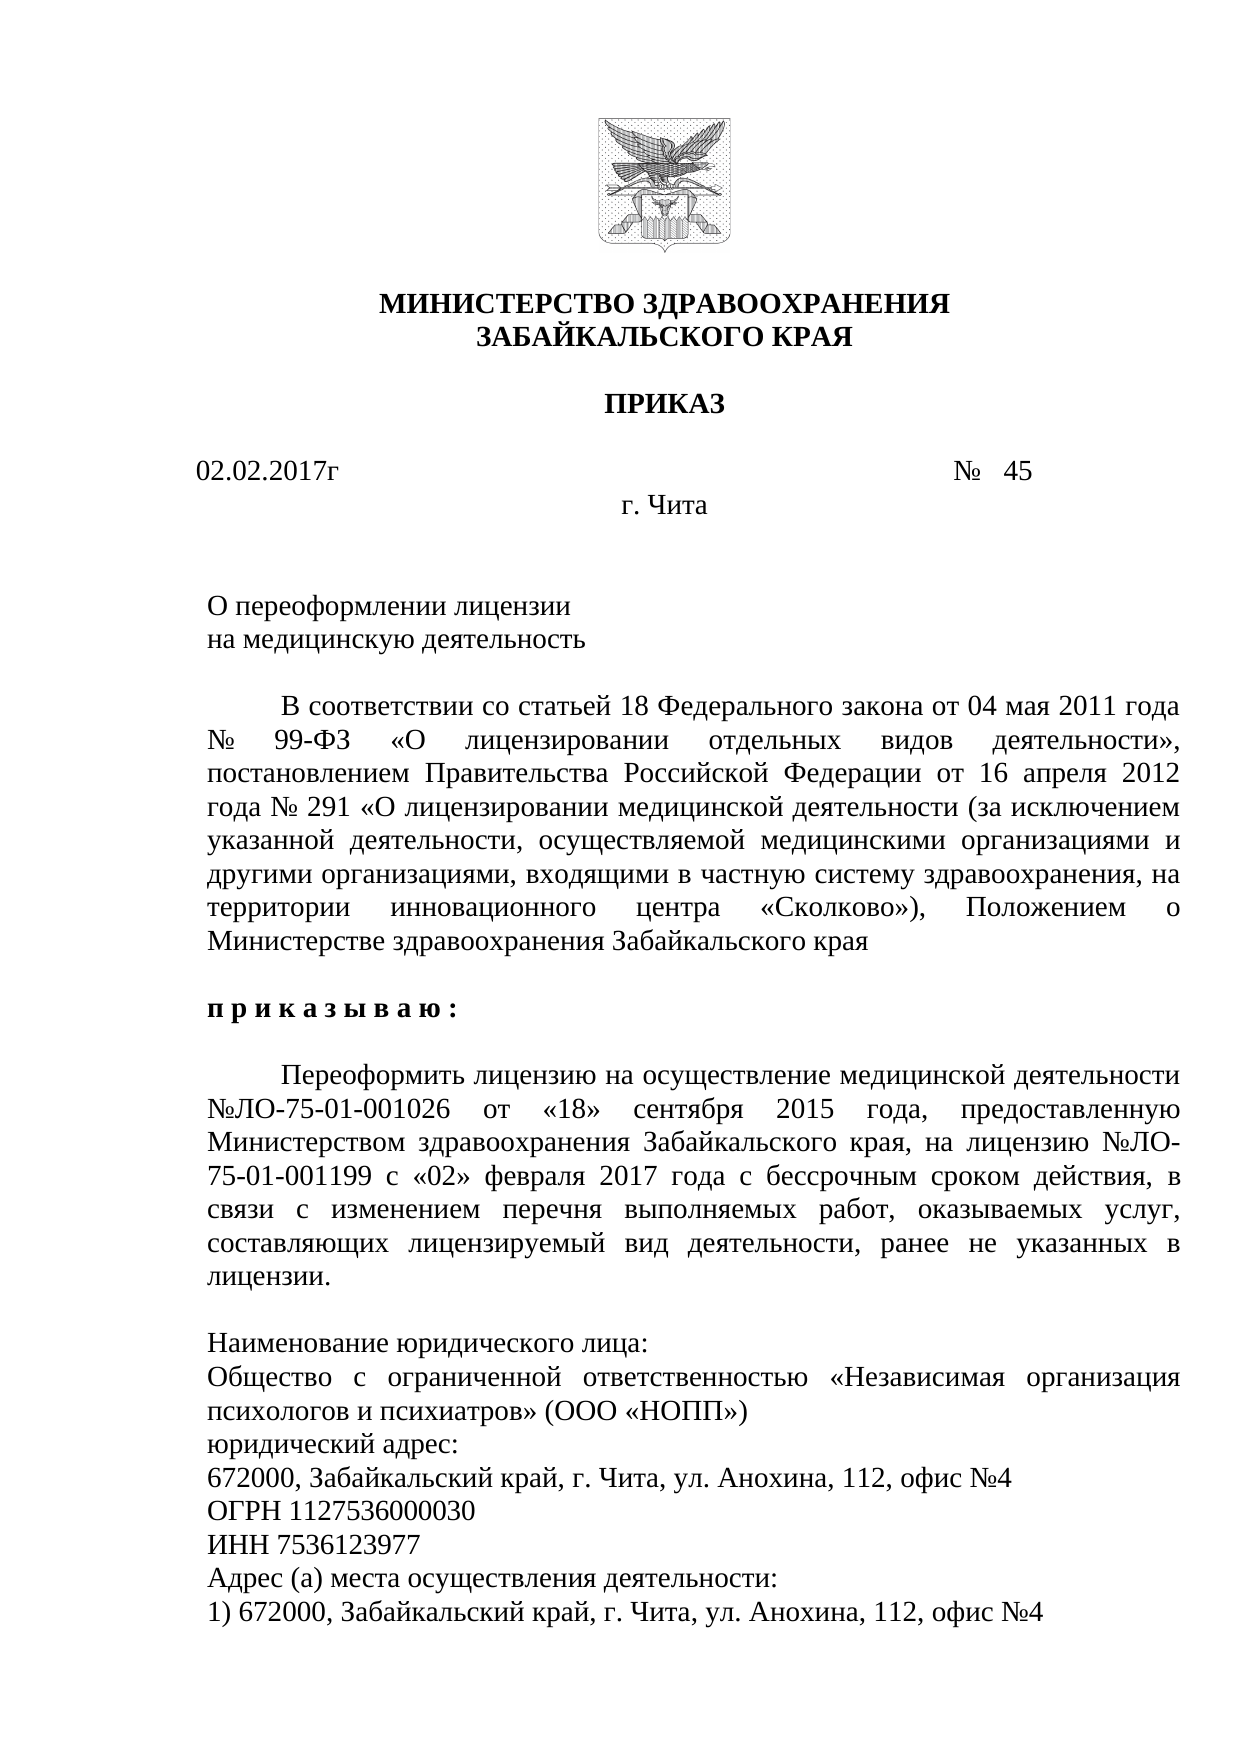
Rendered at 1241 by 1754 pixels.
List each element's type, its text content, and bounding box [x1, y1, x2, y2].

text ОГРН 1127536000030 [207, 1493, 1181, 1527]
text МИНИСТеРство здравоохранения [148, 286, 1181, 319]
text Общество с ограниченной ответственностью «Независимая организация психологов и психиатров» (ООО «НОПП») [207, 1359, 1181, 1426]
text г. Чита [148, 487, 1181, 521]
text ИНН 7536123977 [207, 1527, 1181, 1560]
text Наименование юридического лица: [207, 1326, 1181, 1359]
text В соответствии со статьей 18 Федерального закона от 04 мая 2011 года № 99-ФЗ «О лицензировании отдельных видов деятельности», постановлением Правительства Российской Федерации от 16 апреля 2012 года № 291 «О лицензировании медицинской деятельности (за исключением указанной деятельности, осуществляемой медицинскими организациями и другими организациями, входящими в частную систему здравоохранения, на территории инновационного центра «Сколково»), Положением о Министерстве здравоохранения Забайкальского края [207, 688, 1181, 957]
table_header № [438, 454, 992, 487]
text п р и к а з ы в а ю : [207, 990, 1172, 1024]
text Адрес (а) места осуществления деятельности: [207, 1560, 1181, 1594]
table_header 45 [992, 454, 1181, 487]
table_header 02.02.2017г [184, 454, 438, 487]
text Переоформить лицензию на осуществление медицинской деятельности №ЛО-75-01-001026 от «18» сентября 2015 года, предоставленную Министерством здравоохранения Забайкальского края, на лицензию №ЛО-75-01-001199 с «02» февраля 2017 года с бессрочным сроком действия, в связи с изменением перечня выполняемых работ, оказываемых услуг, составляющих лицензируемый вид деятельности, ранее не указанных в лицензии. [207, 1057, 1181, 1292]
text юридический адрес: [207, 1426, 1181, 1460]
text 1) 672000, Забайкальский край, г. Чита, ул. Анохина, 112, офис №4 [207, 1594, 1181, 1627]
text на медицинскую деятельность [207, 621, 1181, 655]
text О переоформлении лицензии [207, 588, 1181, 621]
text ПРИКАЗ [148, 386, 1181, 420]
text ЗАБАЙКАЛЬСКОГО КРАЯ [148, 319, 1181, 353]
text 672000, Забайкальский край, г. Чита, ул. Анохина, 112, офис №4 [207, 1460, 1181, 1493]
